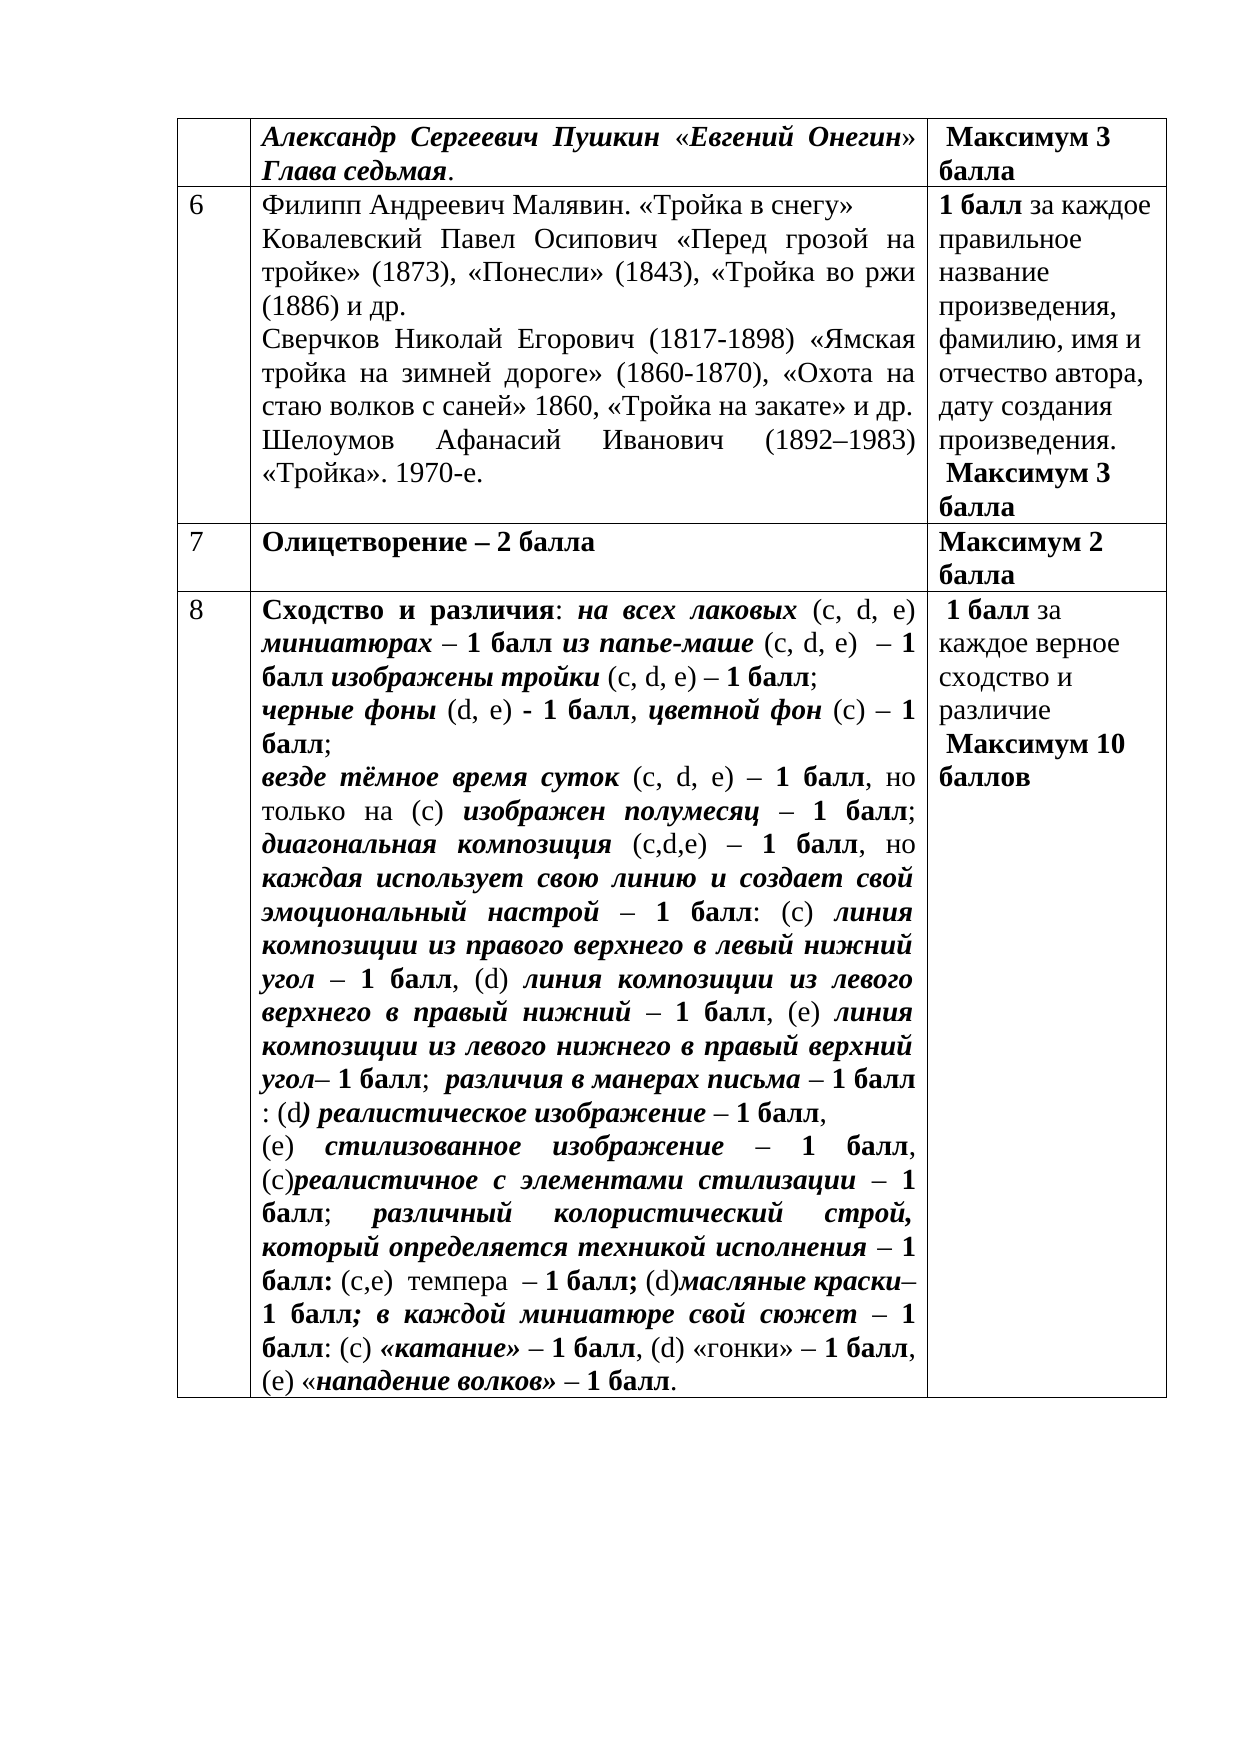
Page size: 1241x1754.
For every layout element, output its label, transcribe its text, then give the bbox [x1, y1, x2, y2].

table_cell 1 балл за каждое правильное название произведения, фамилию, имя и отчество автора, дату создания произведения. Максимум 3 балла [928, 187, 1166, 523]
table_cell Сходство и различия: на всех лаковых (c, d, е) миниатюрах – 1 балл из папье-маше (c, d, е) – 1 балл изображены тройки (c, d, е) – 1 балл; черные фоны (d, e) - 1 балл, цветной фон (с) – 1 балл; везде тёмное время суток (с, d, e) – 1 балл, но только на (с) изображен полумесяц – 1 балл; диагональная композиция (c,d,e) – 1 балл, но каждая использует свою линию и создает свой эмоциональный настрой – 1 балл: (с) линия композиции из правого верхнего в левый нижний угол – 1 балл, (d) линия композиции из левого верхнего в правый нижний – 1 балл, (е) линия композиции из левого нижнего в правый верхний угол– 1 балл; различия в манерах письма – 1 балл : (d) реалистическое изображение – 1 балл, (e) стилизованное изображение – 1 балл, (с)реалистичное с элементами стилизации – 1 балл; различный колористический строй, который определяется техникой исполнения – 1 балл: (с,е) темпера – 1 балл; (d)масляные краски– 1 балл; в каждой миниатюре свой сюжет – 1 балл: (с) «катание» – 1 балл, (d) «гонки» – 1 балл, (e) «нападение волков» – 1 балл. [251, 592, 927, 1397]
table_cell 1 балл за каждое верное сходство и различие Максимум 10 баллов [928, 592, 1166, 1397]
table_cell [251, 119, 927, 186]
table_cell 5 [178, 119, 250, 186]
table_cell Олицетворение – 2 балла [251, 524, 927, 591]
table_cell 8 [178, 592, 250, 1397]
table_cell 6 [178, 187, 250, 523]
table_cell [928, 119, 1166, 186]
table_cell 7 [178, 524, 250, 591]
table_cell Максимум 2 балла [928, 524, 1166, 591]
table_cell Филипп Андреевич Малявин. «Тройка в снегу» Ковалевский Павел Осипович «Перед грозой на тройке» (1873), «Понесли» (1843), «Тройка во ржи (1886) и др. Сверчков Николай Егорович (1817-1898) «Ямская тройка на зимней дороге» (1860-1870), «Охота на стаю волков с саней» 1860, «Тройка на закате» и др. Шелоумов Афанасий Иванович (1892–1983) «Тройка». 1970-е. [251, 187, 927, 523]
